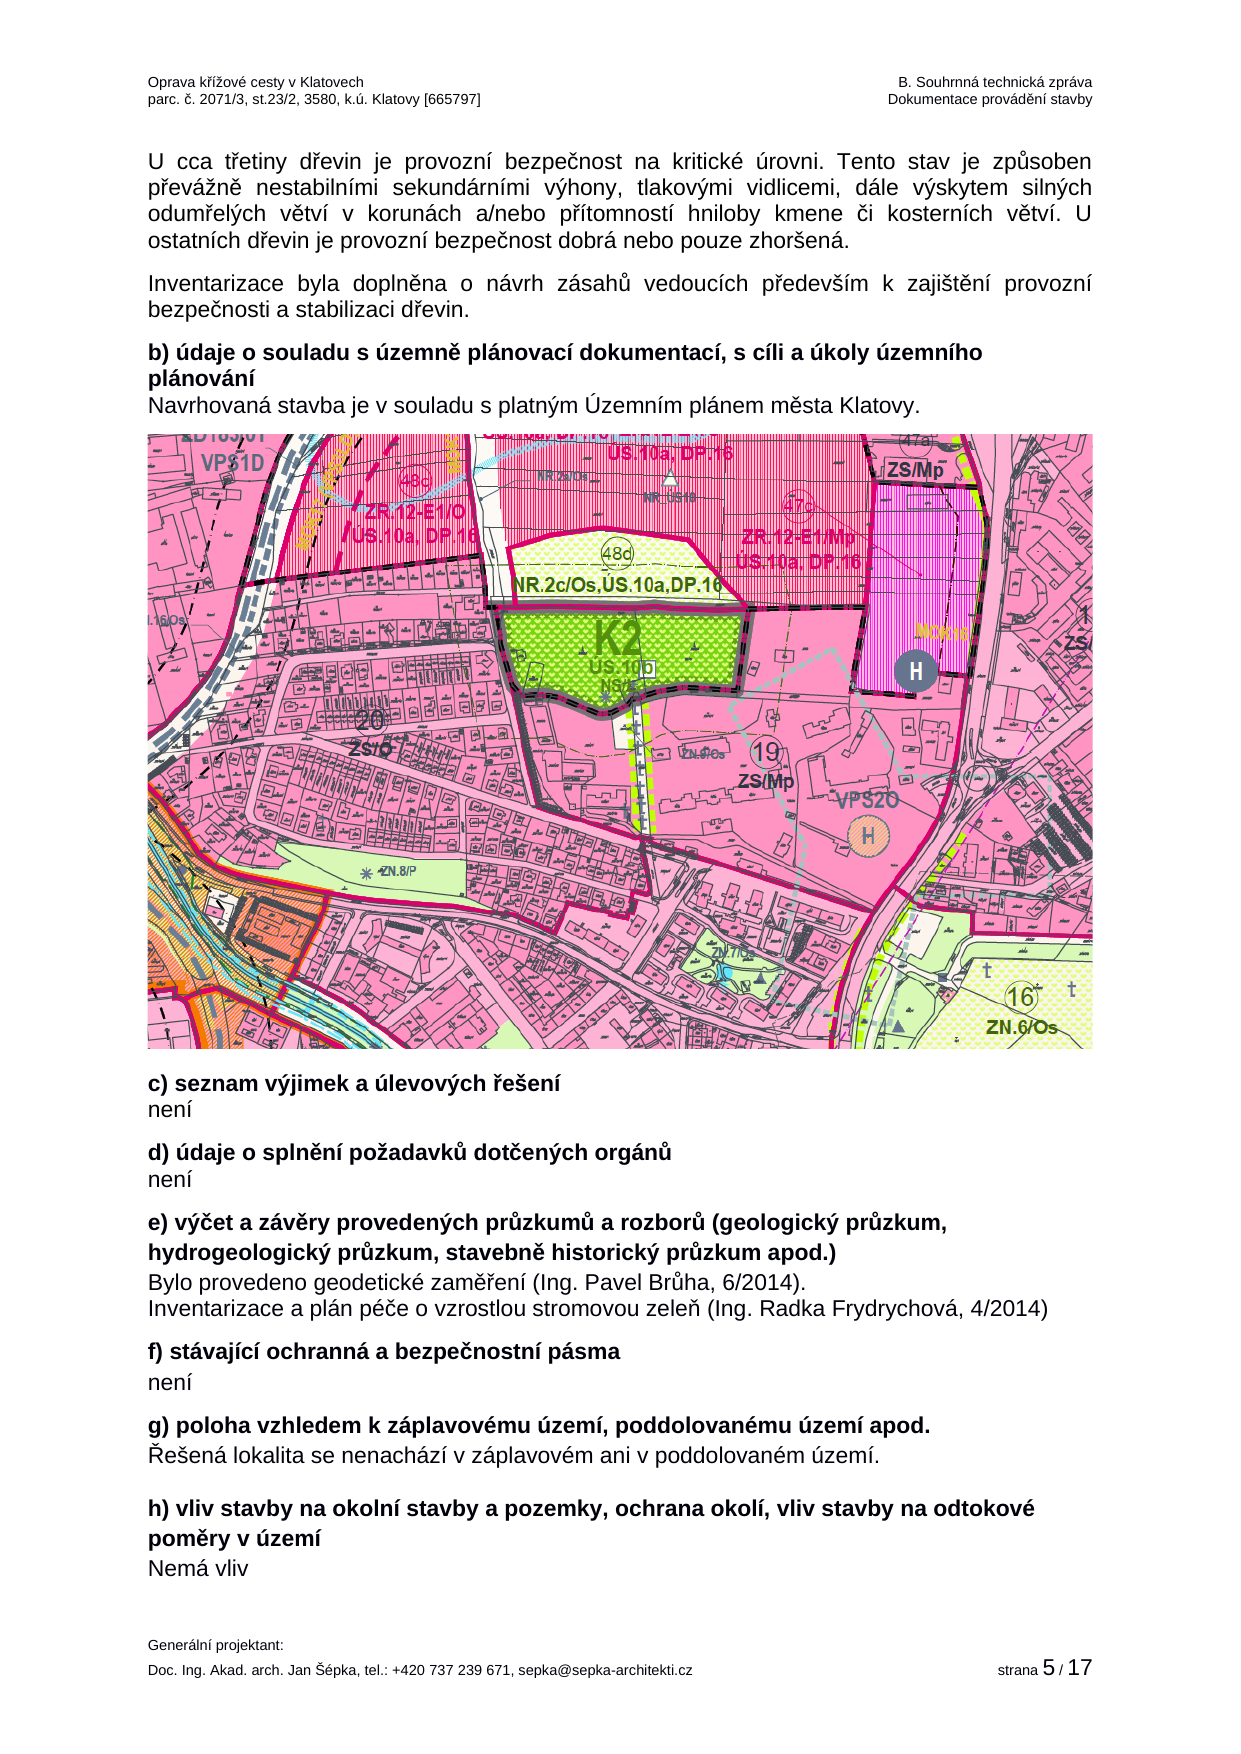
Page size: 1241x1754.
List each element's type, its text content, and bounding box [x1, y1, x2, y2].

text Navrhovaná stavba je v souladu s platným Územním plánem města Klatovy. [148, 392, 1093, 418]
text není [148, 1096, 1093, 1122]
picture [147, 434, 1093, 1049]
text Inventarizace a plán péče o vzrostlou stromovou zeleň (Ing. Radka Frydrychová, 4/2014) [148, 1295, 1093, 1322]
text e) výčet a závěry provedených průzkumů a rozborů (geologický průzkum, hydrogeologický průzkum, stavebně historický průzkum apod.) [148, 1208, 1093, 1265]
text d) údaje o splnění požadavků dotčených orgánů [148, 1139, 1093, 1166]
text není [148, 1166, 1093, 1192]
text h) vliv stavby na okolní stavby a pozemky, ochrana okolí, vliv stavby na odtokové poměry v území [148, 1494, 1093, 1551]
text Řešená lokalita se nenachází v záplavovém ani v poddolovaném území. [148, 1442, 1093, 1468]
text f) stávající ochranná a bezpečnostní pásma [148, 1338, 1093, 1365]
text není [148, 1368, 1093, 1395]
text g) poloha vzhledem k záplavovému území, poddolovanému území apod. [148, 1412, 1093, 1438]
text b) údaje o souladu s územně plánovací dokumentací, s cíli a úkoly územního plánování [148, 339, 1093, 392]
text U cca třetiny dřevin je provozní bezpečnost na kritické úrovni. Tento stav je způsoben převážně nestabilními sekundárními výhony, tlakovými vidlicemi, dále výskytem silných odumřelých větví v korunách a/nebo přítomností hniloby kmene či kosterních větví. U ostatních dřevin je provozní bezpečnost dobrá nebo pouze zhoršená. [148, 148, 1093, 253]
text Bylo provedeno geodetické zaměření (Ing. Pavel Brůha, 6/2014). [148, 1269, 1093, 1295]
text c) seznam výjimek a úlevových řešení [148, 1070, 1093, 1096]
text Inventarizace byla doplněna o návrh zásahů vedoucích především k zajištění provozní bezpečnosti a stabilizaci dřevin. [148, 270, 1093, 322]
text Nemá vliv [148, 1555, 1093, 1581]
